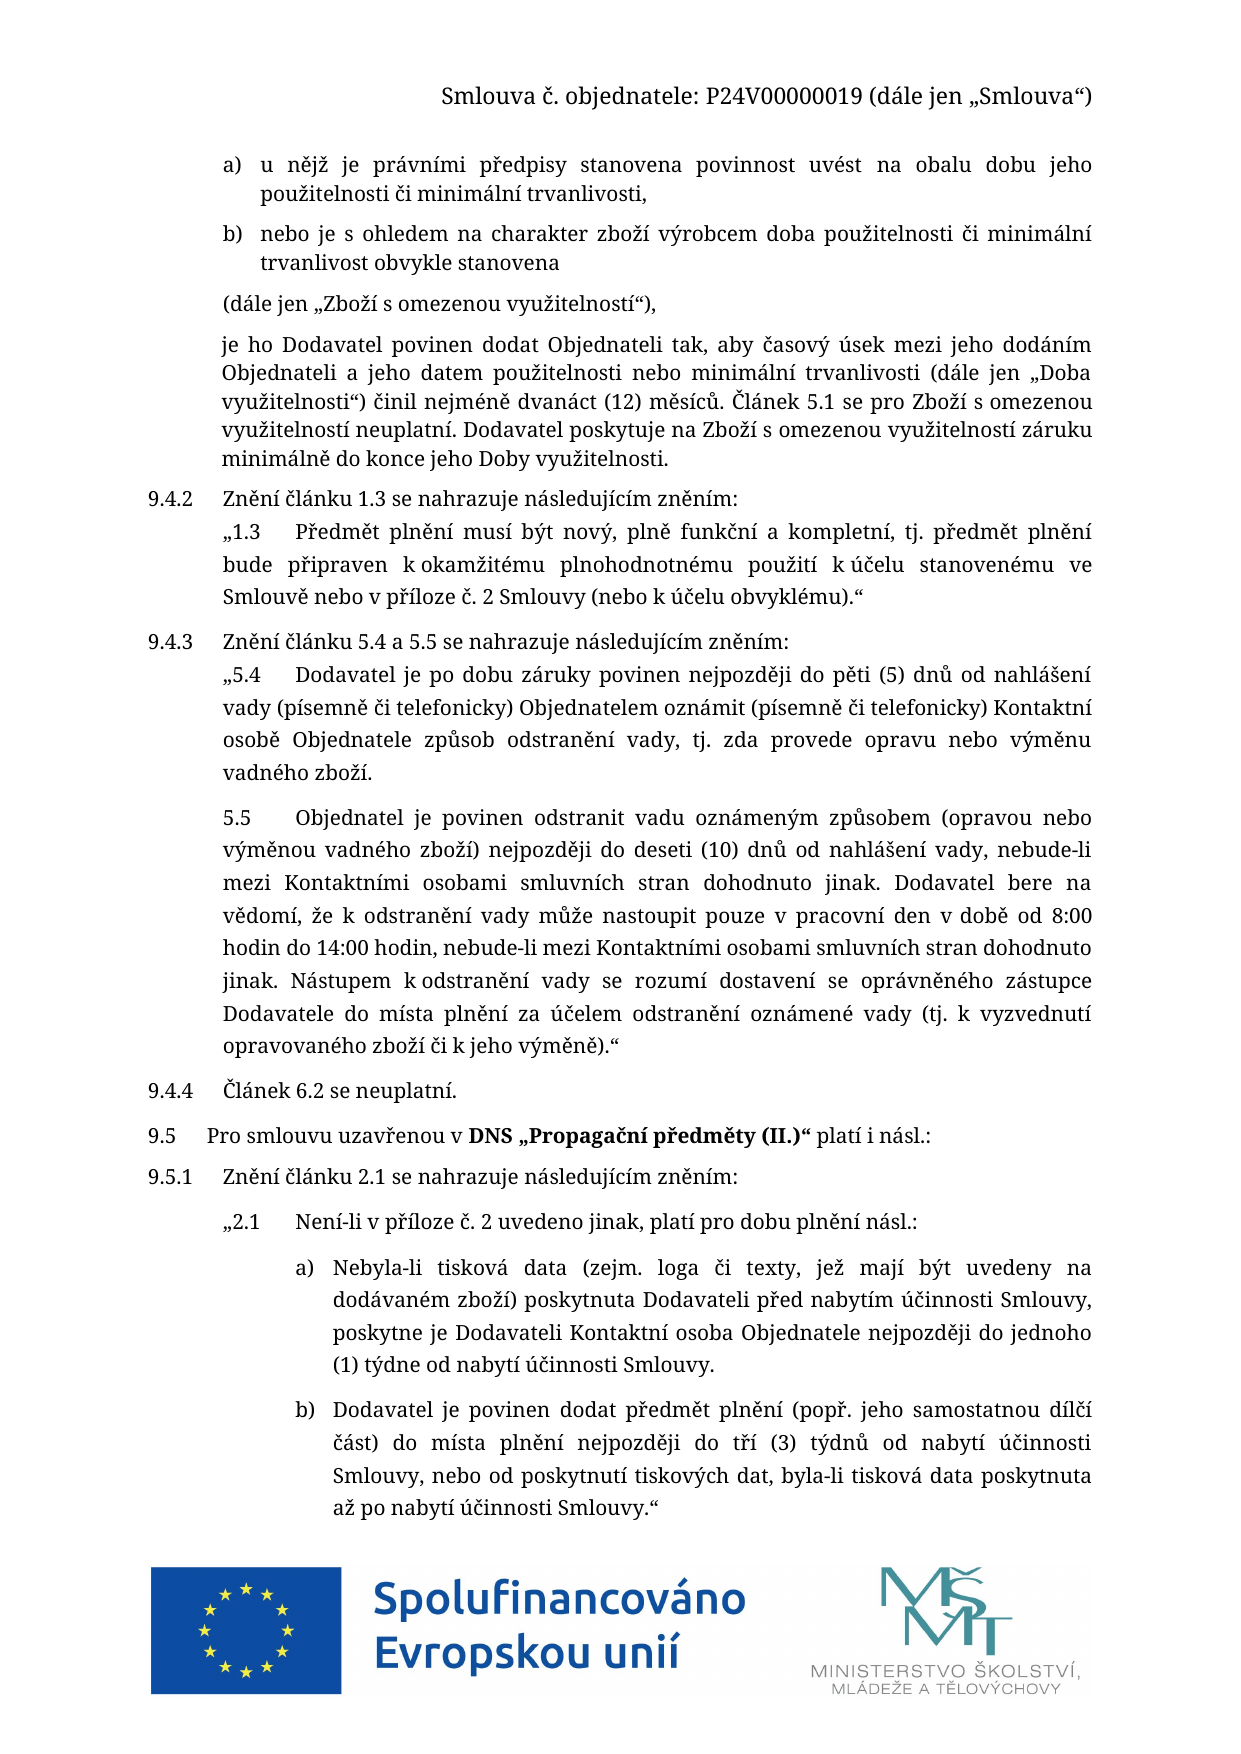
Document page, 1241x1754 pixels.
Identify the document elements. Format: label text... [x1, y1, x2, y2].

list Znění článku 5.4 a 5.5 se nahrazuje následujícím zněním: [148, 627, 1093, 656]
list Nebyla-li tisková data (zejm. loga či texty, jež mají být uvedeny na dodávaném zboží) poskytnuta Dodavateli před nabytím účinnosti Smlouvy, poskytne je Dodavateli Kontaktní osoba Objednatele nejpozději do jednoho (1) týdne od nabytí účinnosti Smlouvy. [295, 1253, 1093, 1379]
list Článek 6.2 se neuplatní. [148, 1076, 1093, 1105]
list „5.4 Dodavatel je po dobu záruky povinen nejpozději do pěti (5) dnů od nahlášení vady (písemně či telefonicky) Objednatelem oznámit (písemně či telefonicky) Kontaktní osobě Objednatele způsob odstranění vady, tj. zda provede opravu nebo výměnu vadného zboží. [223, 660, 1093, 786]
picture [147, 1563, 1093, 1698]
list Znění článku 1.3 se nahrazuje následujícím zněním: [148, 484, 1093, 513]
text (dále jen „Zboží s omezenou využitelností“), [223, 289, 1093, 317]
list „2.1 Není-li v příloze č. 2 uvedeno jinak, platí pro dobu plnění násl.: [223, 1207, 1093, 1236]
list u nějž je právními předpisy stanovena povinnost uvést na obalu dobu jeho použitelnosti či minimální trvanlivosti, [223, 150, 1093, 207]
list Znění článku 2.1 se nahrazuje následujícím zněním: [148, 1162, 1093, 1191]
list Pro smlouvu uzavřenou v DNS „Propagační předměty (II.)“ platí i násl.: [148, 1121, 1093, 1150]
list 5.5 Objednatel je povinen odstranit vadu oznámeným způsobem (opravou nebo výměnou vadného zboží) nejpozději do deseti (10) dnů od nahlášení vady, nebude-li mezi Kontaktními osobami smluvních stran dohodnuto jinak. Dodavatel bere na vědomí, že k odstranění vady může nastoupit pouze v pracovní den v době od 8:00 hodin do 14:00 hodin, nebude-li mezi Kontaktními osobami smluvních stran dohodnuto jinak. Nástupem k odstranění vady se rozumí dostavení se oprávněného zástupce Dodavatele do místa plnění za účelem odstranění oznámené vady (tj. k vyzvednutí opravovaného zboží či k jeho výměně).“ [223, 803, 1093, 1060]
text je ho Dodavatel povinen dodat Objednateli tak, aby časový úsek mezi jeho dodáním Objednateli a jeho datem použitelnosti nebo minimální trvanlivosti (dále jen „Doba využitelnosti“) činil nejméně dvanáct (12) měsíců. Článek 5.1 se pro Zboží s omezenou využitelností neuplatní. Dodavatel poskytuje na Zboží s omezenou využitelností záruku minimálně do konce jeho Doby využitelnosti. [221, 330, 1093, 472]
list nebo je s ohledem na charakter zboží výrobcem doba použitelnosti či minimální trvanlivost obvykle stanovena [223, 219, 1093, 276]
list „1.3 Předmět plnění musí být nový, plně funkční a kompletní, tj. předmět plnění bude připraven k okamžitému plnohodnotnému použití k účelu stanovenému ve Smlouvě nebo v příloze č. 2 Smlouvy (nebo k účelu obvyklému).“ [223, 517, 1093, 611]
list Dodavatel je povinen dodat předmět plnění (popř. jeho samostatnou dílčí část) do místa plnění nejpozději do tří (3) týdnů od nabytí účinnosti Smlouvy, nebo od poskytnutí tiskových dat, byla-li tisková data poskytnuta až po nabytí účinnosti Smlouvy.“ [295, 1396, 1093, 1522]
